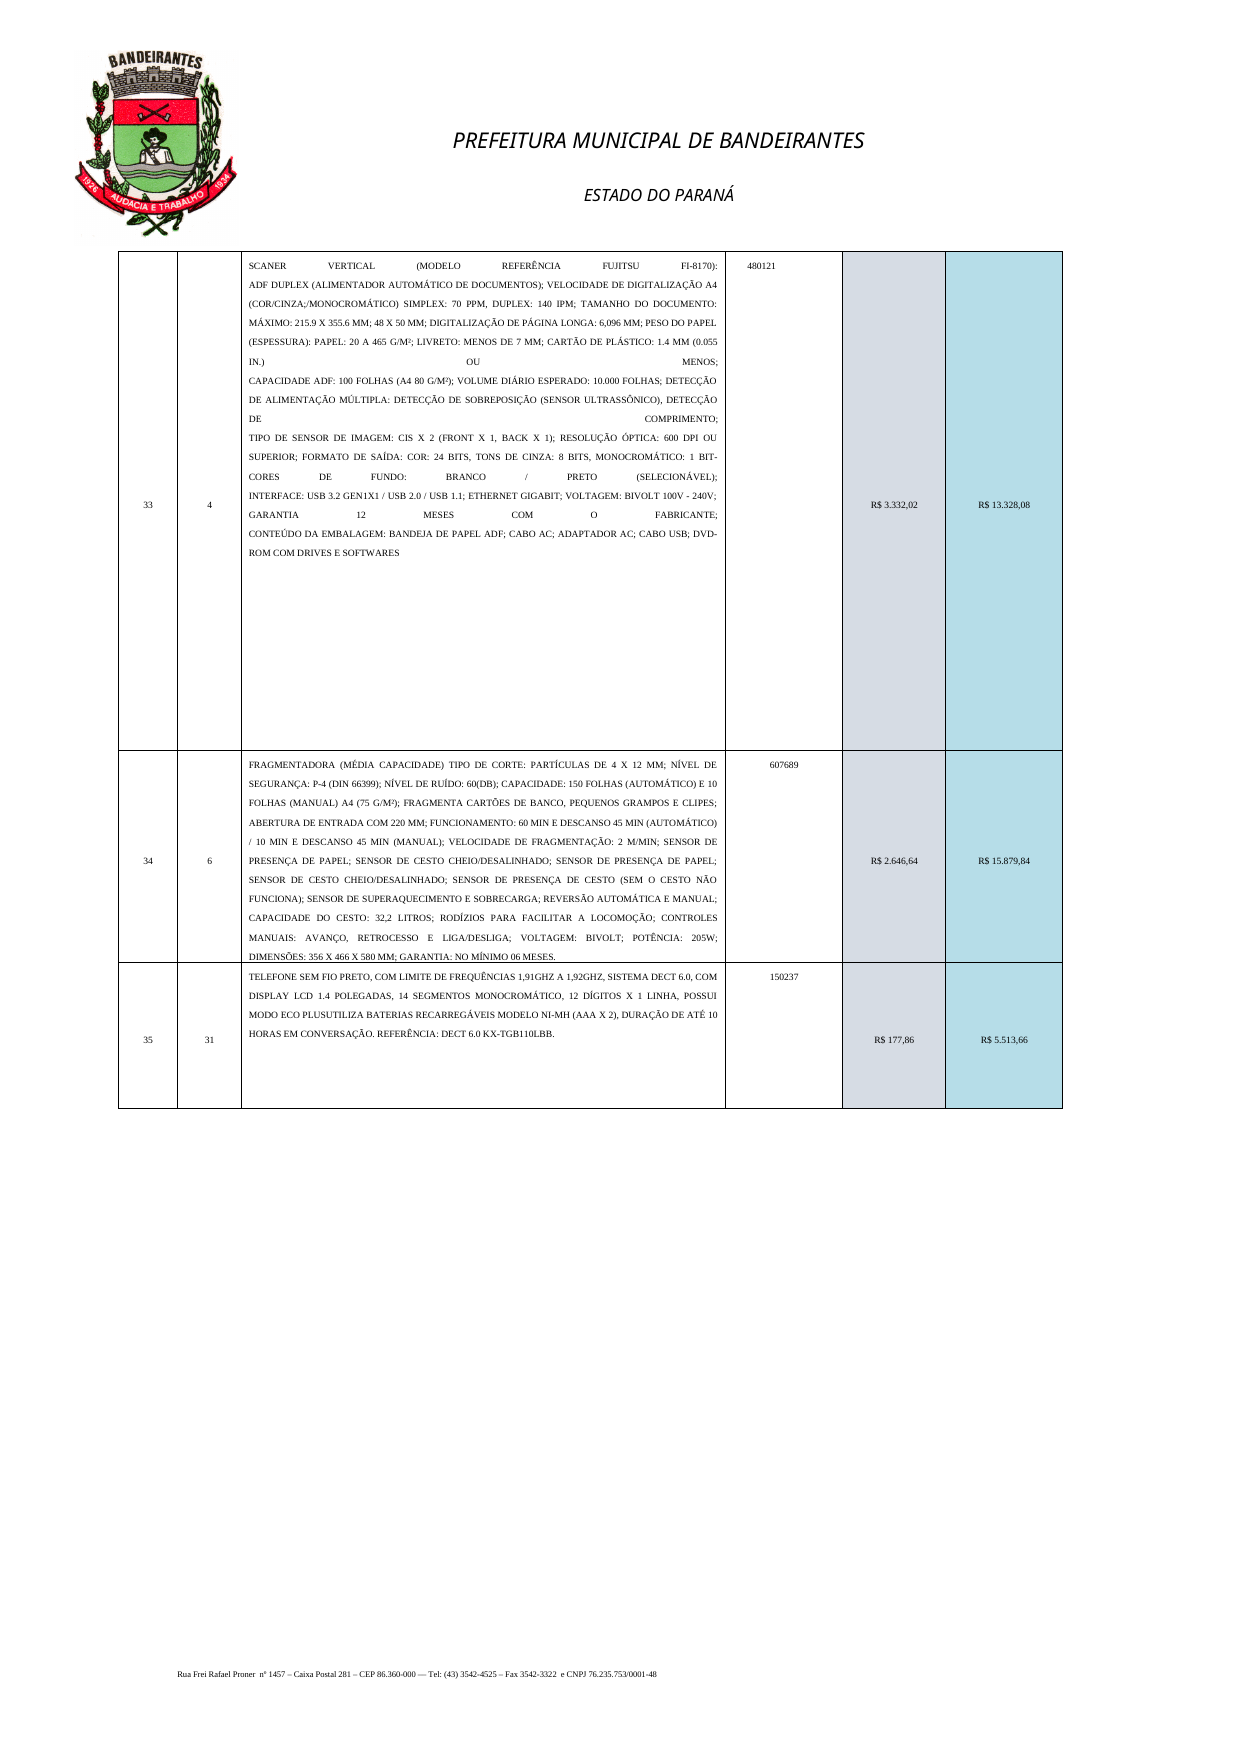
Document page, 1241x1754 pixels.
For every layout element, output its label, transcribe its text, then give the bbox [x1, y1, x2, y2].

table_cell R$ 3.332,02 [843, 252, 945, 750]
table_cell 150237 [726, 963, 842, 1108]
table_cell 6 [178, 751, 241, 962]
table_cell 34 [119, 751, 177, 962]
table_cell SCANER VERTICAL (MODELO REFERÊNCIA FUJITSU FI-8170): ADF DUPLEX (ALIMENTADOR AUTOMÁTICO DE DOCUMENTOS); VELOCIDADE DE DIGITALIZAÇÃO A4 (COR/CINZA;/MONOCROMÁTICO) SIMPLEX: 70 PPM, DUPLEX: 140 IPM; TAMANHO DO DOCUMENTO: MÁXIMO: 215.9 X 355.6 MM; 48 X 50 MM; DIGITALIZAÇÃO DE PÁGINA LONGA: 6,096 MM; PESO DO PAPEL (ESPESSURA): PAPEL: 20 A 465 G/M²; LIVRETO: MENOS DE 7 MM; CARTÃO DE PLÁSTICO: 1.4 MM (0.055 IN.) OU MENOS; CAPACIDADE ADF: 100 FOLHAS (A4 80 G/M²); VOLUME DIÁRIO ESPERADO: 10.000 FOLHAS; DETECÇÃO DE ALIMENTAÇÃO MÚLTIPLA: DETECÇÃO DE SOBREPOSIÇÃO (SENSOR ULTRASSÔNICO), DETECÇÃO DE COMPRIMENTO; TIPO DE SENSOR DE IMAGEM: CIS X 2 (FRONT X 1, BACK X 1); RESOLUÇÃO ÓPTICA: 600 DPI OU SUPERIOR; FORMATO DE SAÍDA: COR: 24 BITS, TONS DE CINZA: 8 BITS, MONOCROMÁTICO: 1 BIT- CORES DE FUNDO: BRANCO / PRETO (SELECIONÁVEL); INTERFACE: USB 3.2 GEN1X1 / USB 2.0 / USB 1.1; ETHERNET GIGABIT; VOLTAGEM: BIVOLT 100V - 240V; GARANTIA 12 MESES COM O FABRICANTE; CONTEÚDO DA EMBALAGEM: BANDEJA DE PAPEL ADF; CABO AC; ADAPTADOR AC; CABO USB; DVD-ROM COM DRIVES E SOFTWARES [242, 252, 725, 750]
table_cell R$ 15.879,84 [946, 751, 1062, 962]
table_cell 35 [119, 963, 177, 1108]
table_cell R$ 13.328,08 [946, 252, 1062, 750]
table_cell R$ 2.646,64 [843, 751, 945, 962]
table_cell FRAGMENTADORA (MÉDIA CAPACIDADE) TIPO DE CORTE: PARTÍCULAS DE 4 X 12 MM; NÍVEL DE SEGURANÇA: P-4 (DIN 66399); NÍVEL DE RUÍDO: 60(DB); CAPACIDADE: 150 FOLHAS (AUTOMÁTICO) E 10 FOLHAS (MANUAL) A4 (75 G/M²); FRAGMENTA CARTÕES DE BANCO, PEQUENOS GRAMPOS E CLIPES; ABERTURA DE ENTRADA COM 220 MM; FUNCIONAMENTO: 60 MIN E DESCANSO 45 MIN (AUTOMÁTICO) / 10 MIN E DESCANSO 45 MIN (MANUAL); VELOCIDADE DE FRAGMENTAÇÃO: 2 M/MIN; SENSOR DE PRESENÇA DE PAPEL; SENSOR DE CESTO CHEIO/DESALINHADO; SENSOR DE PRESENÇA DE PAPEL; SENSOR DE CESTO CHEIO/DESALINHADO; SENSOR DE PRESENÇA DE CESTO (SEM O CESTO NÃO FUNCIONA); SENSOR DE SUPERAQUECIMENTO E SOBRECARGA; REVERSÃO AUTOMÁTICA E MANUAL; CAPACIDADE DO CESTO: 32,2 LITROS; RODÍZIOS PARA FACILITAR A LOCOMOÇÃO; CONTROLES MANUAIS: AVANÇO, RETROCESSO E LIGA/DESLIGA; VOLTAGEM: BIVOLT; POTÊNCIA: 205W; DIMENSÕES: 356 X 466 X 580 MM; GARANTIA: NO MÍNIMO 06 MESES. [242, 751, 725, 962]
table_cell 31 [178, 963, 241, 1108]
table_cell 4 [178, 252, 241, 750]
table_cell 480121 [726, 252, 842, 750]
table_cell 33 [119, 252, 177, 750]
table_cell R$ 177,86 [843, 963, 945, 1108]
table_cell 607689 [726, 751, 842, 962]
table_cell TELEFONE SEM FIO PRETO, COM LIMITE DE FREQUÊNCIAS 1,91GHZ A 1,92GHZ, SISTEMA DECT 6.0, COM DISPLAY LCD 1.4 POLEGADAS, 14 SEGMENTOS MONOCROMÁTICO, 12 DÍGITOS X 1 LINHA, POSSUI MODO ECO PLUSUTILIZA BATERIAS RECARREGÁVEIS MODELO NI-MH (AAA X 2), DURAÇÃO DE ATÉ 10 HORAS EM CONVERSAÇÃO. REFERÊNCIA: DECT 6.0 KX-TGB110LBB. [242, 963, 725, 1108]
picture [73, 50, 239, 246]
table_cell R$ 5.513,66 [946, 963, 1062, 1108]
